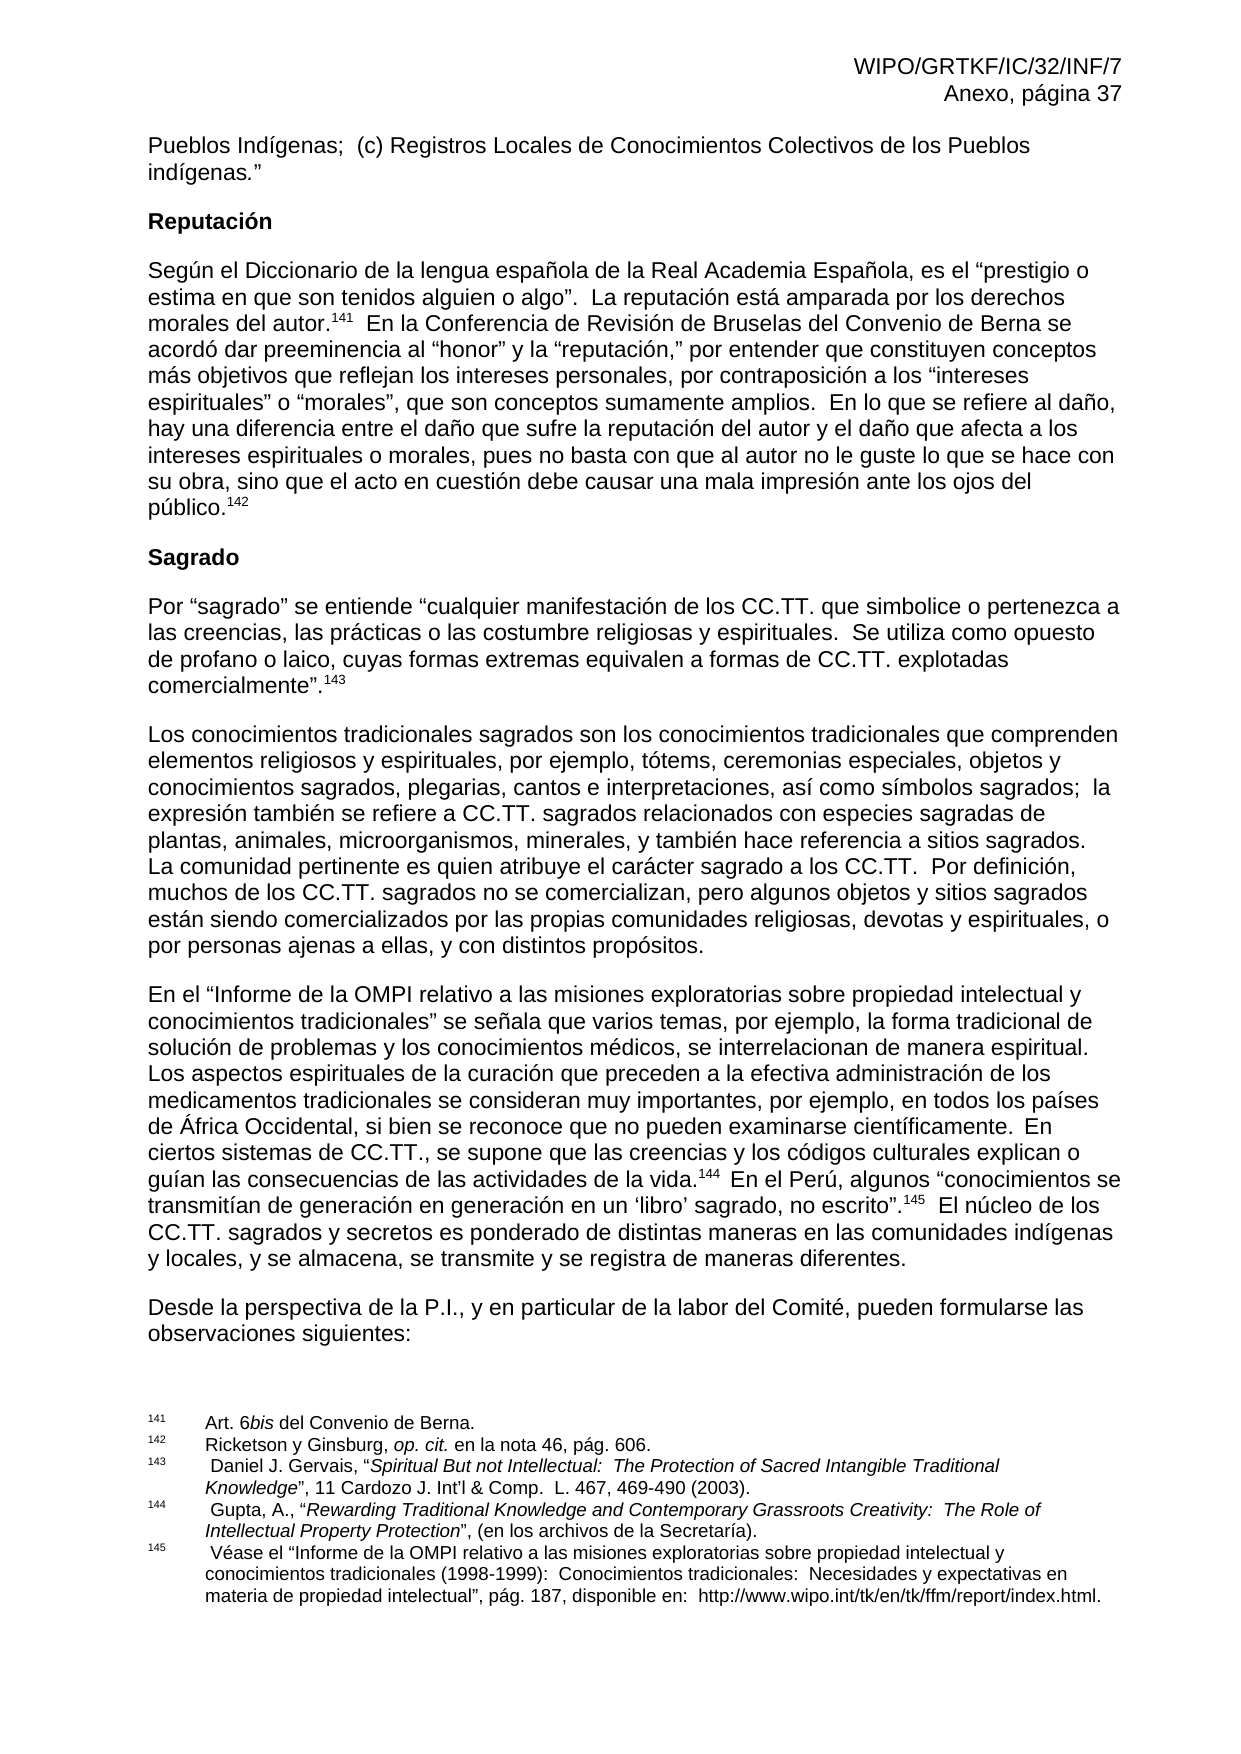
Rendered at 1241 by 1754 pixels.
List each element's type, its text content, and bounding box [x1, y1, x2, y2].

list Sagrado [148, 543, 1122, 570]
list Según el Diccionario de la lengua española de la Real Academia Española, es el “prestigio o estima en que son tenidos alguien o algo”. La reputación está amparada por los derechos morales del autor. En la Conferencia de Revisión de Bruselas del Convenio de Berna se acordó dar preeminencia al “honor” y la “reputación,” por entender que constituyen conceptos más objetivos que reflejan los intereses personales, por contraposición a los “intereses espirituales” o “morales”, que son conceptos sumamente amplios. En lo que se refiere al daño, hay una diferencia entre el daño que sufre la reputación del autor y el daño que afecta a los intereses espirituales o morales, pues no basta con que al autor no le guste lo que se hace con su obra, sino que el acto en cuestión debe causar una mala impresión ante los ojos del público. [148, 257, 1122, 521]
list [148, 132, 1122, 185]
list Desde la perspectiva de la P.I., y en particular de la labor del Comité, pueden formularse las observaciones siguientes: [148, 1294, 1122, 1347]
list En el “Informe de la OMPI relativo a las misiones exploratorias sobre propiedad intelectual y conocimientos tradicionales” se señala que varios temas, por ejemplo, la forma tradicional de solución de problemas y los conocimientos médicos, se interrelacionan de manera espiritual. Los aspectos espirituales de la curación que preceden a la efectiva administración de los medicamentos tradicionales se consideran muy importantes, por ejemplo, en todos los países de África Occidental, si bien se reconoce que no pueden examinarse científicamente. En ciertos sistemas de CC.TT., se supone que las creencias y los códigos culturales explican o guían las consecuencias de las actividades de la vida. En el Perú, algunos “conocimientos se transmitían de generación en generación en un ‘libro’ sagrado, no escrito”. El núcleo de los CC.TT. sagrados y secretos es ponderado de distintas maneras en las comunidades indígenas y locales, y se almacena, se transmite y se registra de maneras diferentes. [148, 981, 1122, 1271]
list Los conocimientos tradicionales sagrados son los conocimientos tradicionales que comprenden elementos religiosos y espirituales, por ejemplo, tótems, ceremonias especiales, objetos y conocimientos sagrados, plegarias, cantos e interpretaciones, así como símbolos sagrados; la expresión también se refiere a CC.TT. sagrados relacionados con especies sagradas de plantas, animales, microorganismos, minerales, y también hace referencia a sitios sagrados. La comunidad pertinente es quien atribuye el carácter sagrado a los CC.TT. Por definición, muchos de los CC.TT. sagrados no se comercializan, pero algunos objetos y sitios sagrados están siendo comercializados por las propias comunidades religiosas, devotas y espirituales, o por personas ajenas a ellas, y con distintos propósitos. [148, 721, 1122, 958]
list Por “sagrado” se entiende “cualquier manifestación de los CC.TT. que simbolice o pertenezca a las creencias, las prácticas o las costumbre religiosas y espirituales. Se utiliza como opuesto de profano o laico, cuyas formas extremas equivalen a formas de CC.TT. explotadas comercialmente”. [148, 593, 1122, 698]
list Reputación [148, 208, 1122, 234]
